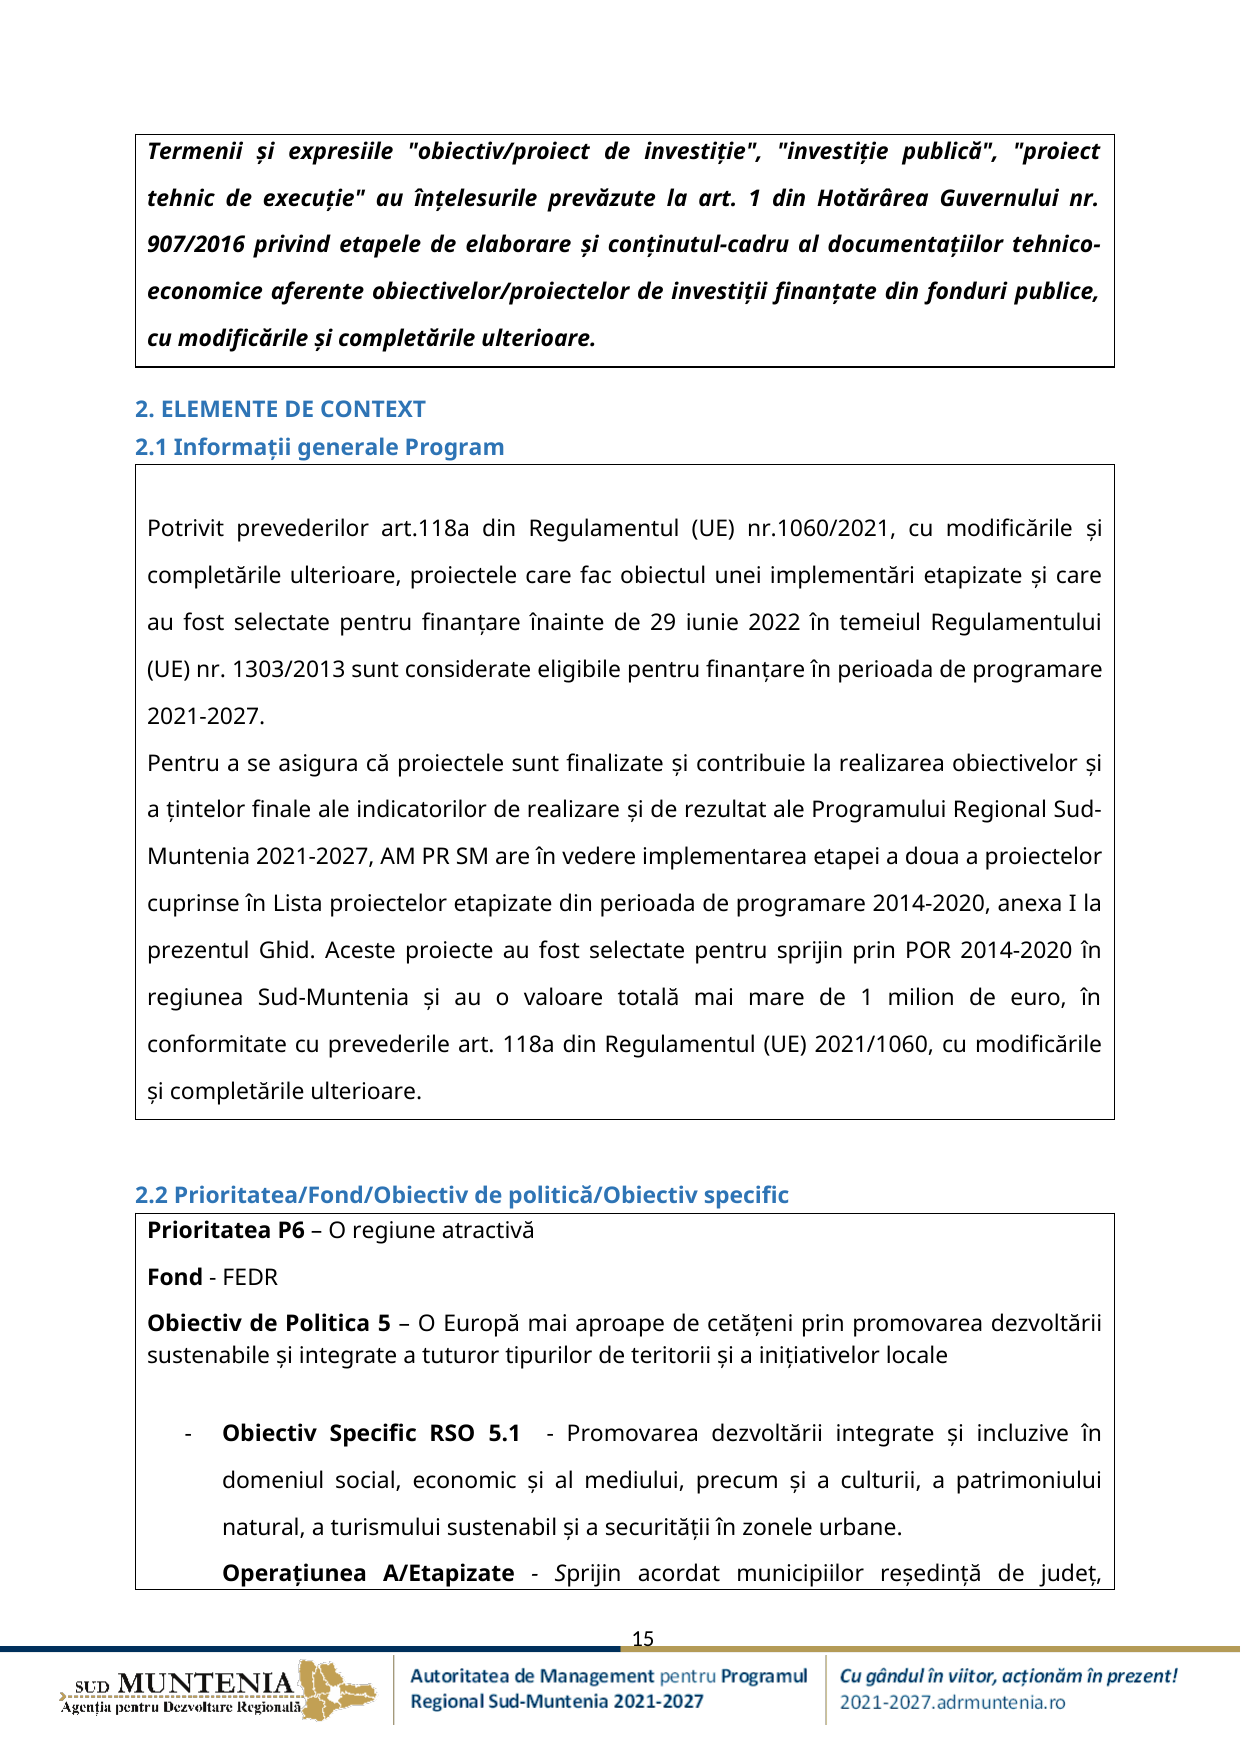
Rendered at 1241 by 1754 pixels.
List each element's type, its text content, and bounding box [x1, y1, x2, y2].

table_header Potrivit prevederilor art.118a din Regulamentul (UE) nr.1060/2021, cu modificările şi completările ulterioare, proiectele care fac obiectul unei implementări etapizate și care au fost selectate pentru finanţare înainte de 29 iunie 2022 în temeiul Regulamentului (UE) nr. 1303/2013 sunt considerate eligibile pentru finanţare în perioada de programare 2021-2027. Pentru a se asigura că proiectele sunt finalizate şi contribuie la realizarea obiectivelor şi a ţintelor finale ale indicatorilor de realizare şi de rezultat ale Programului Regional Sud-Muntenia 2021-2027, AM PR SM are în vedere implementarea etapei a doua a proiectelor cuprinse în Lista proiectelor etapizate din perioada de programare 2014-2020, anexa I la prezentul Ghid. Aceste proiecte au fost selectate pentru sprijin prin POR 2014-2020 în regiunea Sud-Muntenia și au o valoare totală mai mare de 1 milion de euro, în conformitate cu prevederile art. 118a din Regulamentul (UE) 2021/1060, cu modificările și completările ulterioare. [136, 465, 1114, 1119]
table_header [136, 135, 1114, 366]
subtitle 2.1 Informații generale Program [135, 430, 1150, 462]
picture [0, 1646, 1241, 1726]
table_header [136, 1214, 1114, 1588]
subtitle 2. ELEMENTE DE CONTEXT [135, 392, 1150, 424]
subtitle 2.2 Prioritatea/Fond/Obiectiv de politică/Obiectiv specific [135, 1179, 1150, 1210]
